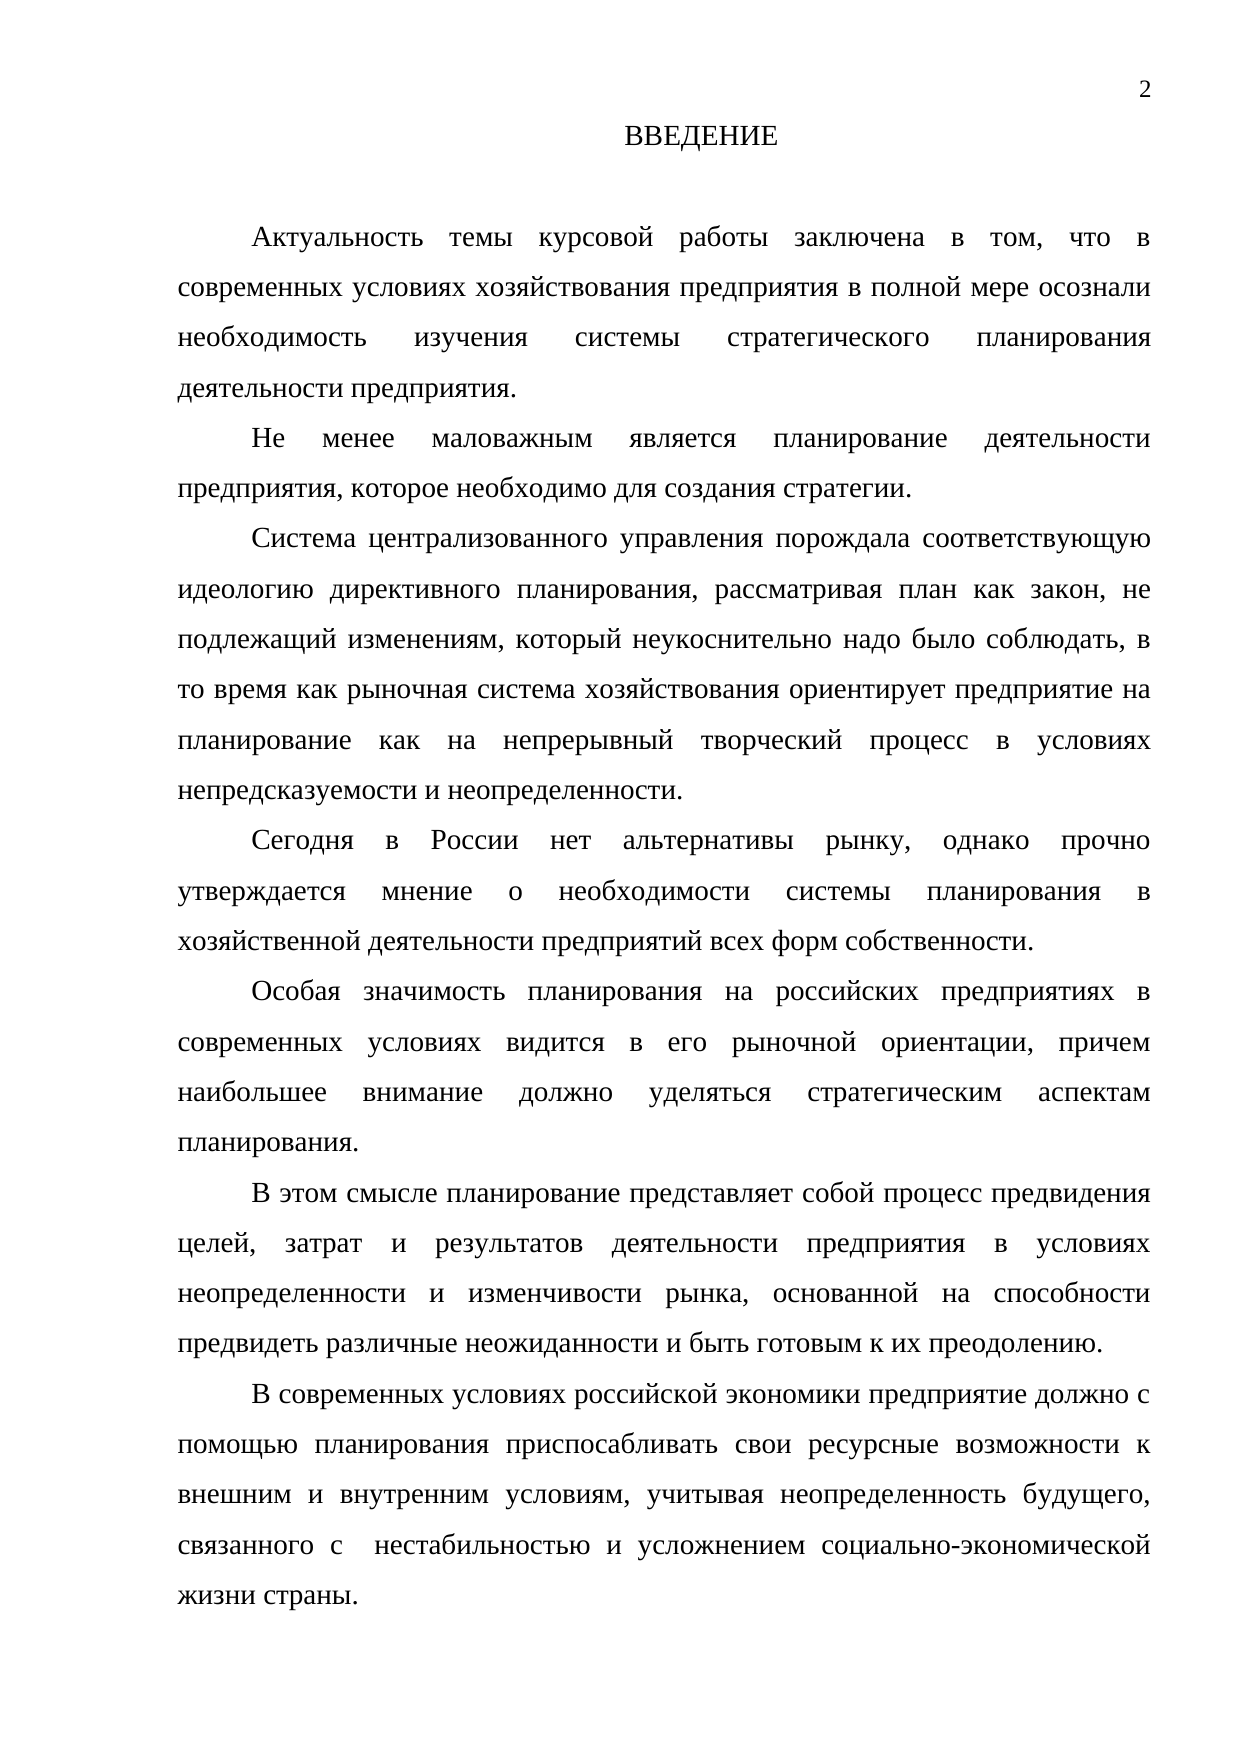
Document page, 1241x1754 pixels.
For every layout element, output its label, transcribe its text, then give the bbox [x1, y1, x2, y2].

text Введение [177, 118, 1152, 152]
text В этом смысле планирование представляет собой процесс предвидения целей, затрат и результатов деятельности предприятия в условиях неопределенности и изменчивости рынка, основанной на способности предвидеть различные неожиданности и быть готовым к их преодолению. [177, 1175, 1152, 1359]
text Не менее маловажным является планирование деятельности предприятия, которое необходимо для создания стратегии. [177, 420, 1152, 504]
text Особая значимость планирования на российских предприятиях в современных условиях видится в его рыночной ориентации, причем наибольшее внимание должно уделяться стратегическим аспектам планирования. [177, 973, 1152, 1158]
text Сегодня в России нет альтернативы рынку, однако прочно утверждается мнение о необходимости системы планирования в хозяйственной деятельности предприятий всех форм собственности. [177, 822, 1152, 957]
text В современных условиях российской экономики предприятие должно с помощью планирования приспосабливать свои ресурсные возможности к внешним и внутренним условиям, учитывая неопределенность будущего, связанного с нестабильностью и усложнением социально-экономической жизни страны. [177, 1376, 1152, 1611]
text Актуальность темы курсовой работы заключена в том, что в современных условиях хозяйствования предприятия в полной мере осознали необходимость изучения системы стратегического планирования деятельности предприятия. [177, 219, 1152, 403]
text Система централизованного управления порождала соответствующую идеологию директивного планирования, рассматривая план как закон, не подлежащий изменениям, который неукоснительно надо было соблюдать, в то время как рыночная система хозяйствования ориентирует предприятие на планирование как на непрерывный творческий процесс в условиях непредсказуемости и неопределенности. [177, 521, 1152, 806]
